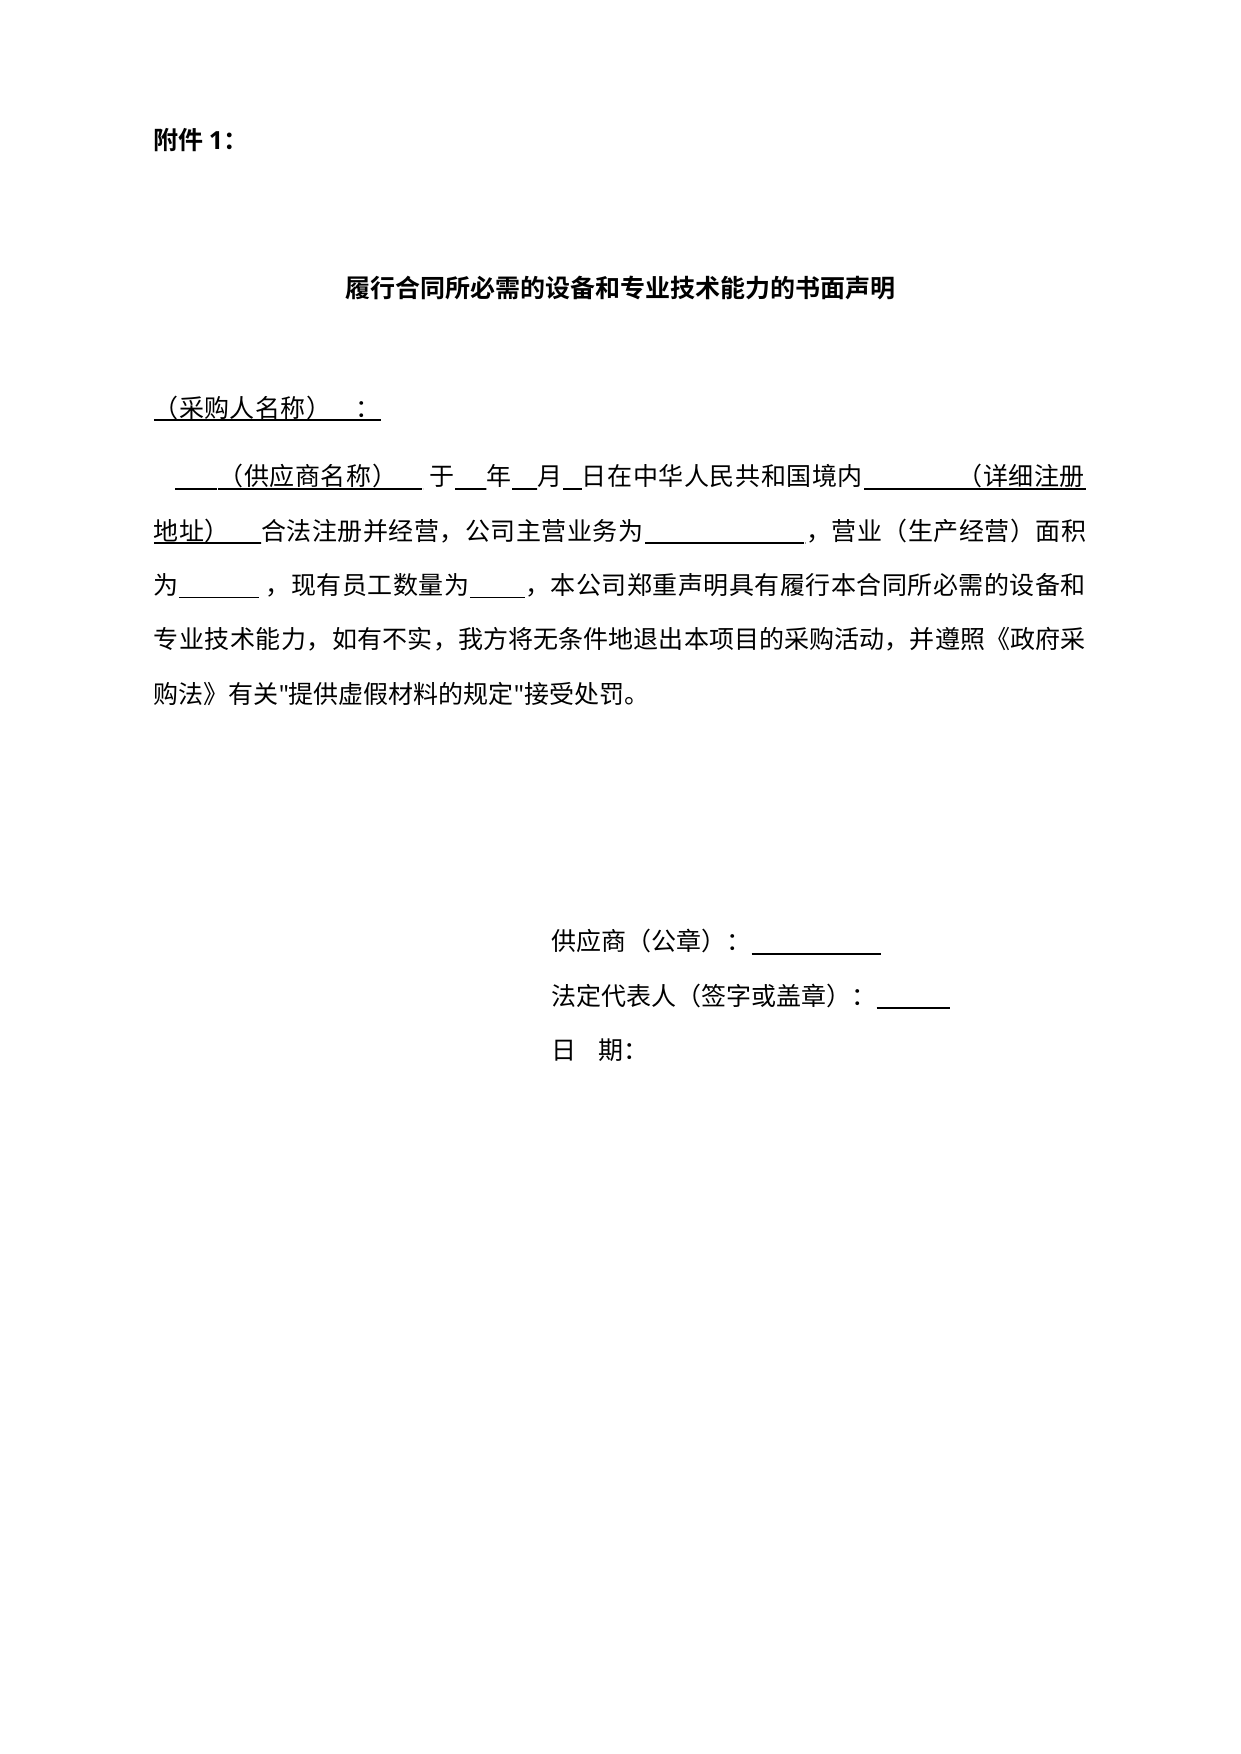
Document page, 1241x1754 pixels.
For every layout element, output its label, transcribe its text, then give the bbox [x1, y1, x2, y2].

text （供应商名称） 于 年 月 日在中华人民共和国境内 （详细注册地址） 合法注册并经营，公司主营业务为 ，营业（生产经营）面积为 ，现有员工数量为 ，本公司郑重声明具有履行本合同所必需的设备和专业技术能力，如有不实，我方将无条件地退出本项目的采购活动，并遵照《政府采购法》有关"提供虚假材料的规定"接受处罚。 [153, 457, 1087, 755]
text 附件1： [153, 106, 1087, 171]
text 法定代表人（签字或盖章）： [285, 976, 1087, 1012]
text （采购人名称） ： [153, 374, 1087, 439]
text 履行合同所必需的设备和专业技术能力的书面声明 [153, 268, 1087, 304]
text 日 期： [285, 1031, 1087, 1067]
text 供应商（公章）： [285, 922, 1087, 958]
